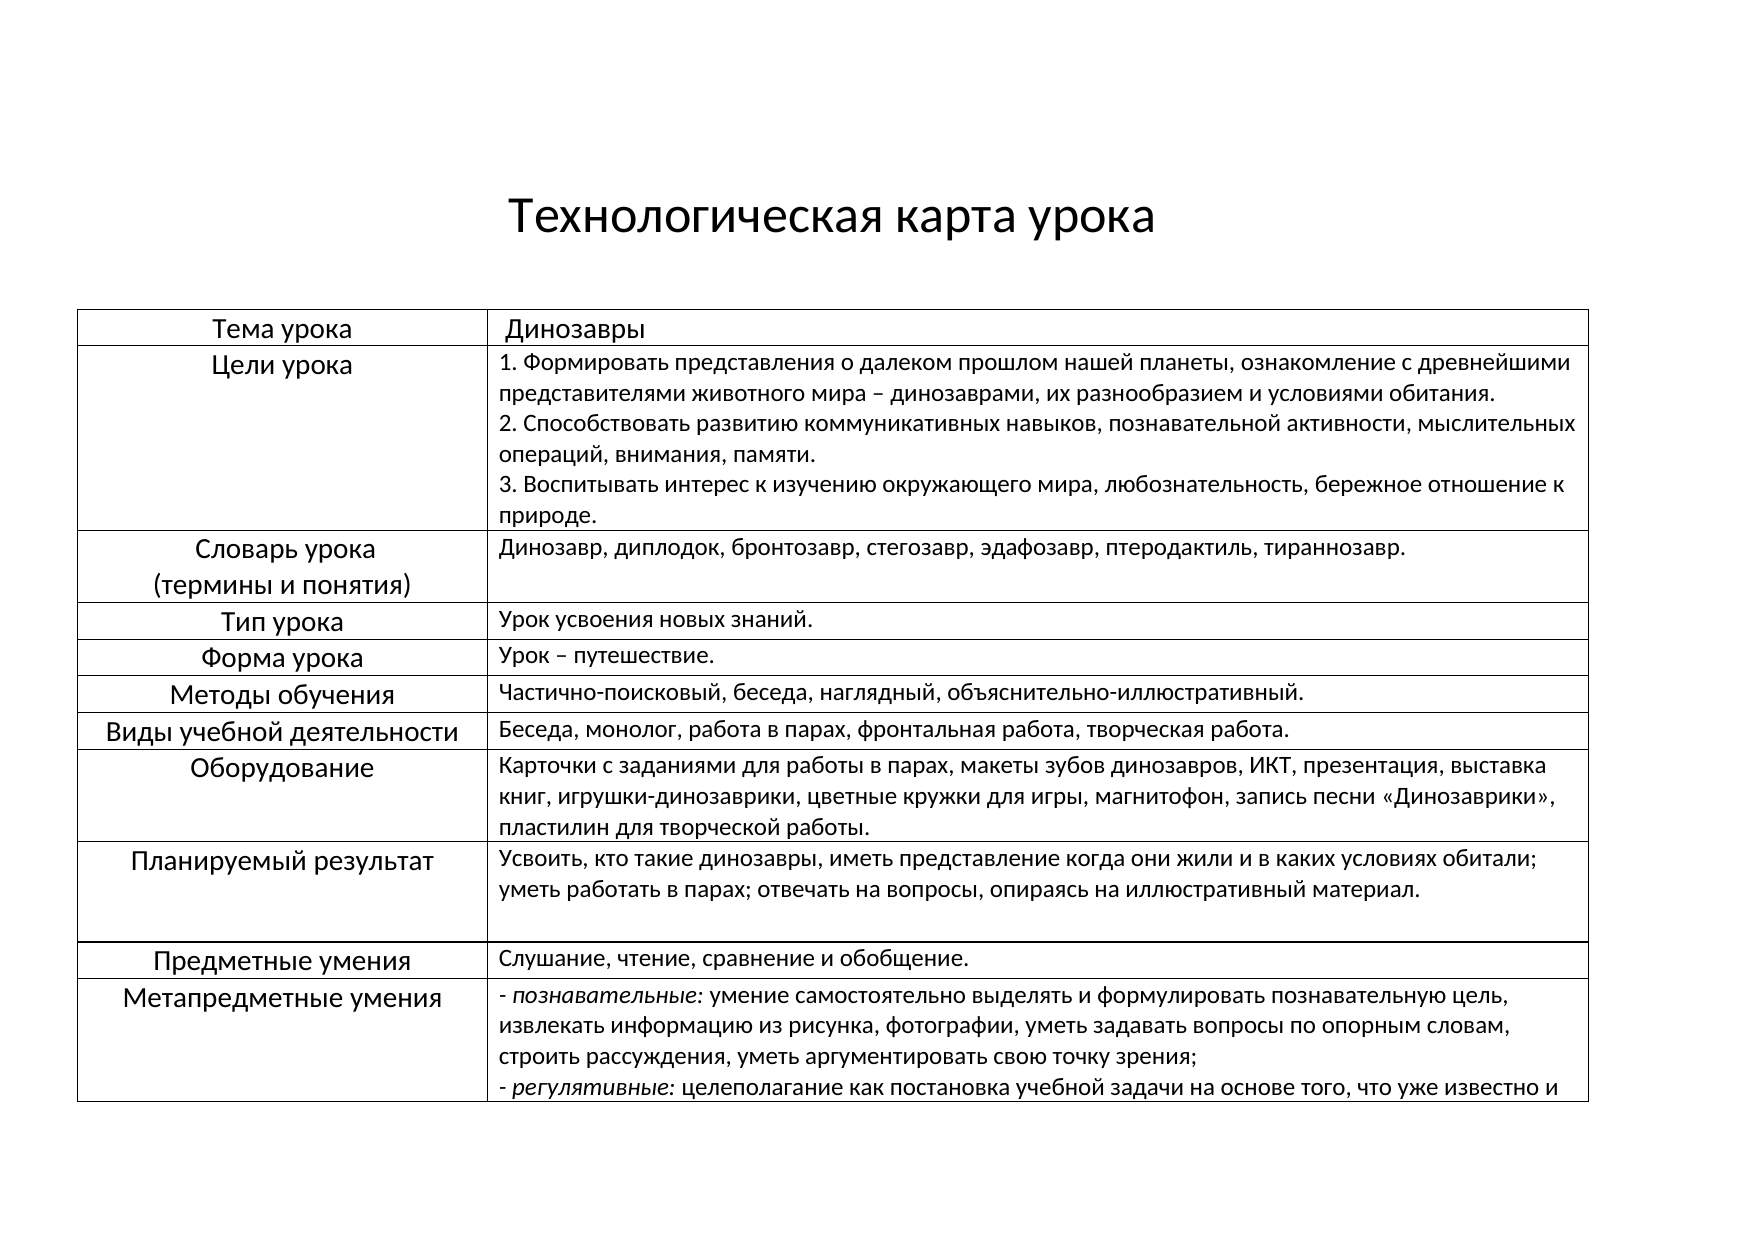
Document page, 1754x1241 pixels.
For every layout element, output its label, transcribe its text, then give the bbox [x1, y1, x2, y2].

table_cell Виды учебной деятельности [78, 713, 487, 748]
table_cell Карточки с заданиями для работы в парах, макеты зубов динозавров, ИКТ, презентация, выставка книг, игрушки-динозаврики, цветные кружки для игры, магнитофон, запись песни «Динозаврики», пластилин для творческой работы. [488, 750, 1588, 841]
table_cell Частично-поисковый, беседа, наглядный, объяснительно-иллюстративный. [488, 676, 1588, 712]
table_header Динозавры [488, 310, 1588, 345]
table_cell Оборудование [78, 750, 487, 841]
table_cell Урок – путешествие. [488, 640, 1588, 675]
table_cell Слушание, чтение, сравнение и обобщение. [488, 943, 1588, 978]
table_cell Планируемый результат [78, 842, 487, 941]
table_cell Усвоить, кто такие динозавры, иметь представление когда они жили и в каких условиях обитали; уметь работать в парах; отвечать на вопросы, опираясь на иллюстративный материал. [488, 842, 1588, 941]
table_cell 1. Формировать представления о далеком прошлом нашей планеты, ознакомление с древнейшими представителями животного мира – динозаврами, их разнообразием и условиями обитания. 2. Способствовать развитию коммуникативных навыков, познавательной активности, мыслительных операций, внимания, памяти. 3. Воспитывать интерес к изучению окружающего мира, любознательность, бережное отношение к природе. [488, 346, 1588, 529]
table_cell Цели урока [78, 346, 487, 529]
table_header Тема урока [78, 310, 487, 345]
table_cell Словарь урока (термины и понятия) [78, 531, 487, 602]
table_cell Урок усвоения новых знаний. [488, 603, 1588, 638]
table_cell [488, 979, 1588, 1101]
table_cell Тип урока [78, 603, 487, 638]
table_cell Динозавр, диплодок, бронтозавр, стегозавр, эдафозавр, птеродактиль, тираннозавр. [488, 531, 1588, 602]
table_cell Беседа, монолог, работа в парах, фронтальная работа, творческая работа. [488, 713, 1588, 748]
table_cell Методы обучения [78, 676, 487, 712]
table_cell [78, 979, 487, 1101]
table_cell Форма урока [78, 640, 487, 675]
table_cell Предметные умения [78, 943, 487, 978]
text Технологическая карта урока [88, 182, 1577, 245]
